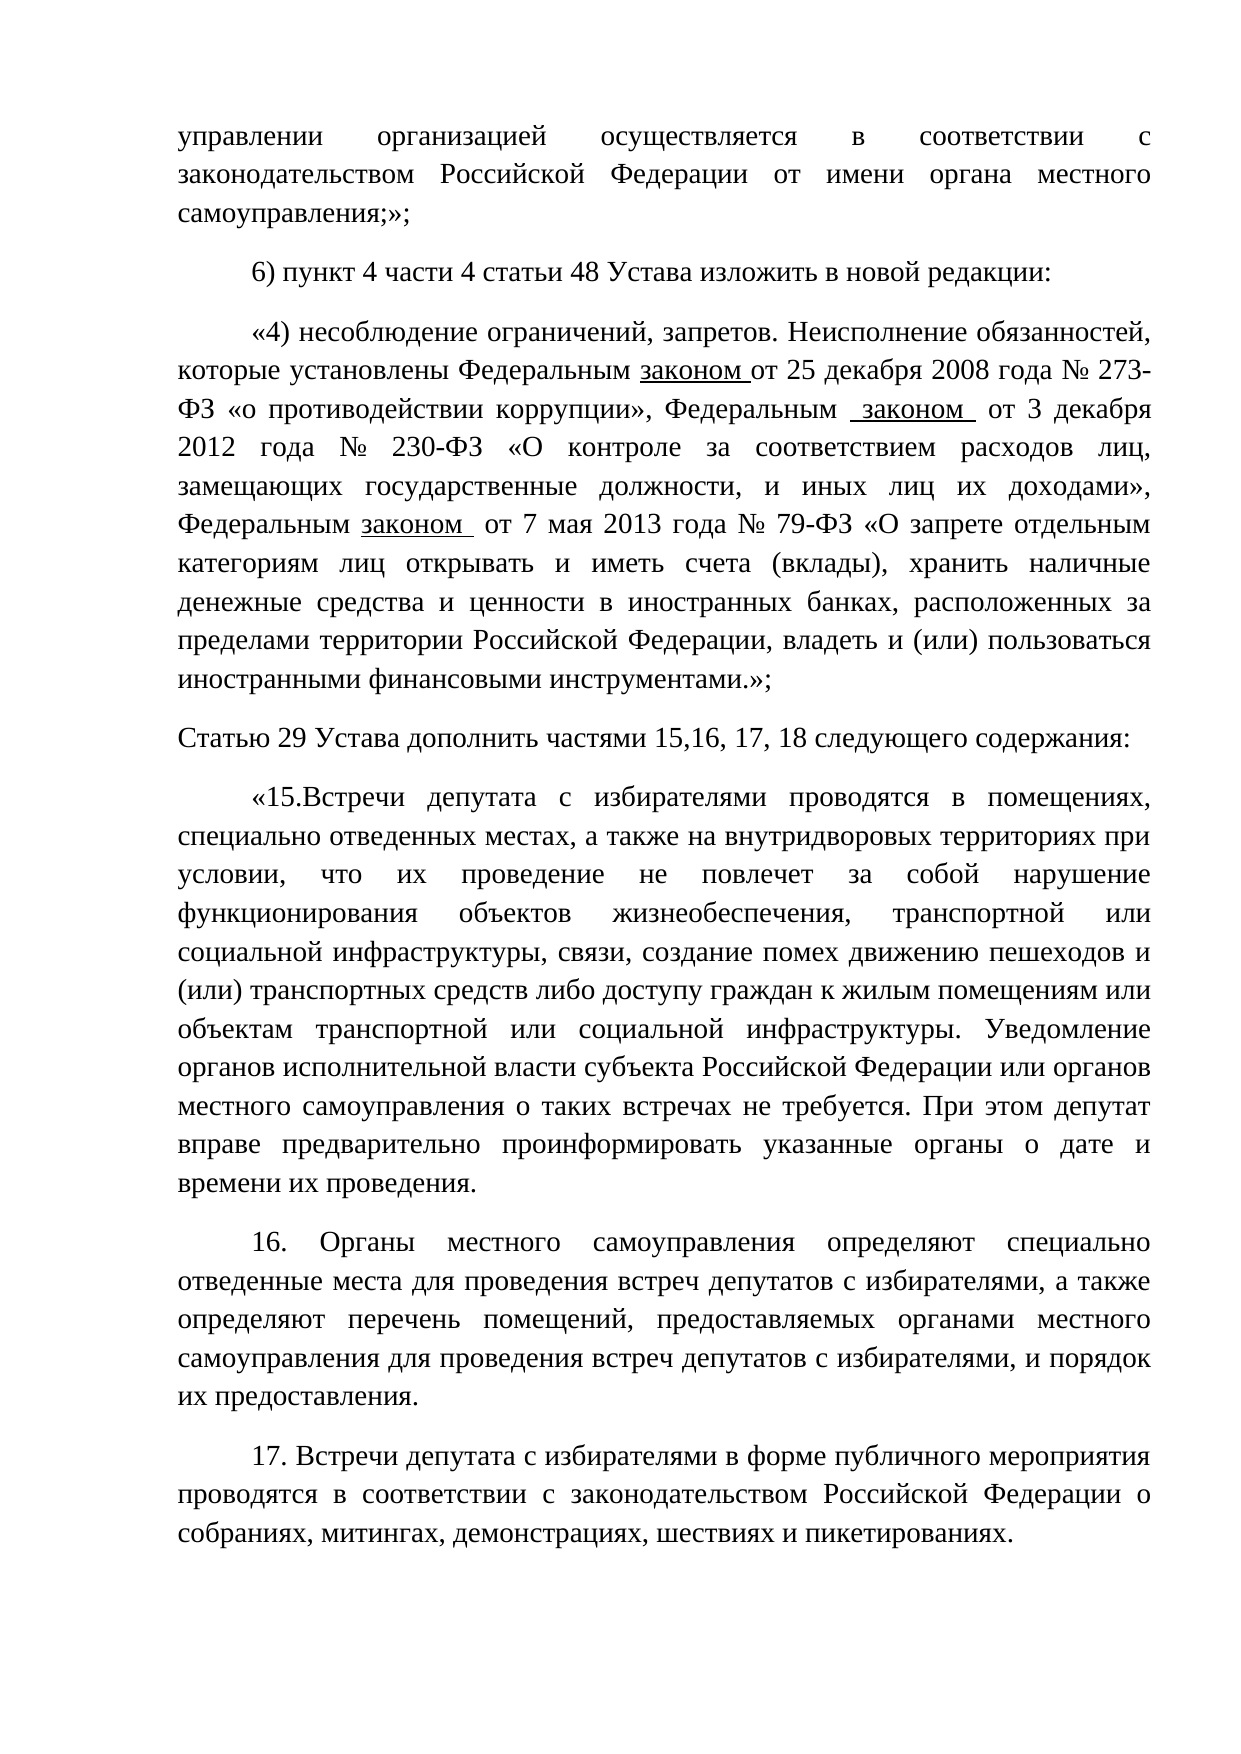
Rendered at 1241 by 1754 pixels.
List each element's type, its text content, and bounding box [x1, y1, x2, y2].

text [177, 118, 1152, 229]
text «15.Встречи депутата с избирателями проводятся в помещениях, специально отведенных местах, а также на внутридворовых территориях при условии, что их проведение не повлечет за собой нарушение функционирования объектов жизнеобеспечения, транспортной или социальной инфраструктуры, связи, создание помех движению пешеходов и (или) транспортных средств либо доступу граждан к жилым помещениям или объектам транспортной или социальной инфраструктуры. Уведомление органов исполнительной власти субъекта Российской Федерации или органов местного самоуправления о таких встречах не требуется. При этом депутат вправе предварительно проинформировать указанные органы о дате и времени их проведения. [177, 779, 1152, 1198]
text «4) несоблюдение ограничений, запретов. Неисполнение обязанностей, которые установлены Федеральным законом от 25 декабря 2008 года № 273-ФЗ «о противодействии коррупции», Федеральным законом от 3 декабря 2012 года № 230-ФЗ «О контроле за соответствием расходов лиц, замещающих государственные должности, и иных лиц их доходами», Федеральным законом от 7 мая 2013 года № 79-ФЗ «О запрете отдельным категориям лиц открывать и иметь счета (вклады), хранить наличные денежные средства и ценности в иностранных банках, расположенных за пределами территории Российской Федерации, владеть и (или) пользоваться иностранными финансовыми инструментами.»; [177, 314, 1152, 694]
text 6) пункт 4 части 4 статьи 48 Устава изложить в новой редакции: [177, 254, 1152, 288]
text 16. Органы местного самоуправления определяют специально отведенные места для проведения встреч депутатов с избирателями, а также определяют перечень помещений, предоставляемых органами местного самоуправления для проведения встреч депутатов с избирателями, и порядок их предоставления. [177, 1224, 1152, 1412]
text 17. Встречи депутата с избирателями в форме публичного мероприятия проводятся в соответствии с законодательством Российской Федерации о собраниях, митингах, демонстрациях, шествиях и пикетированиях. [177, 1438, 1152, 1548]
text Статью 29 Устава дополнить частями 15,16, 17, 18 следующего содержания: [177, 720, 1152, 754]
